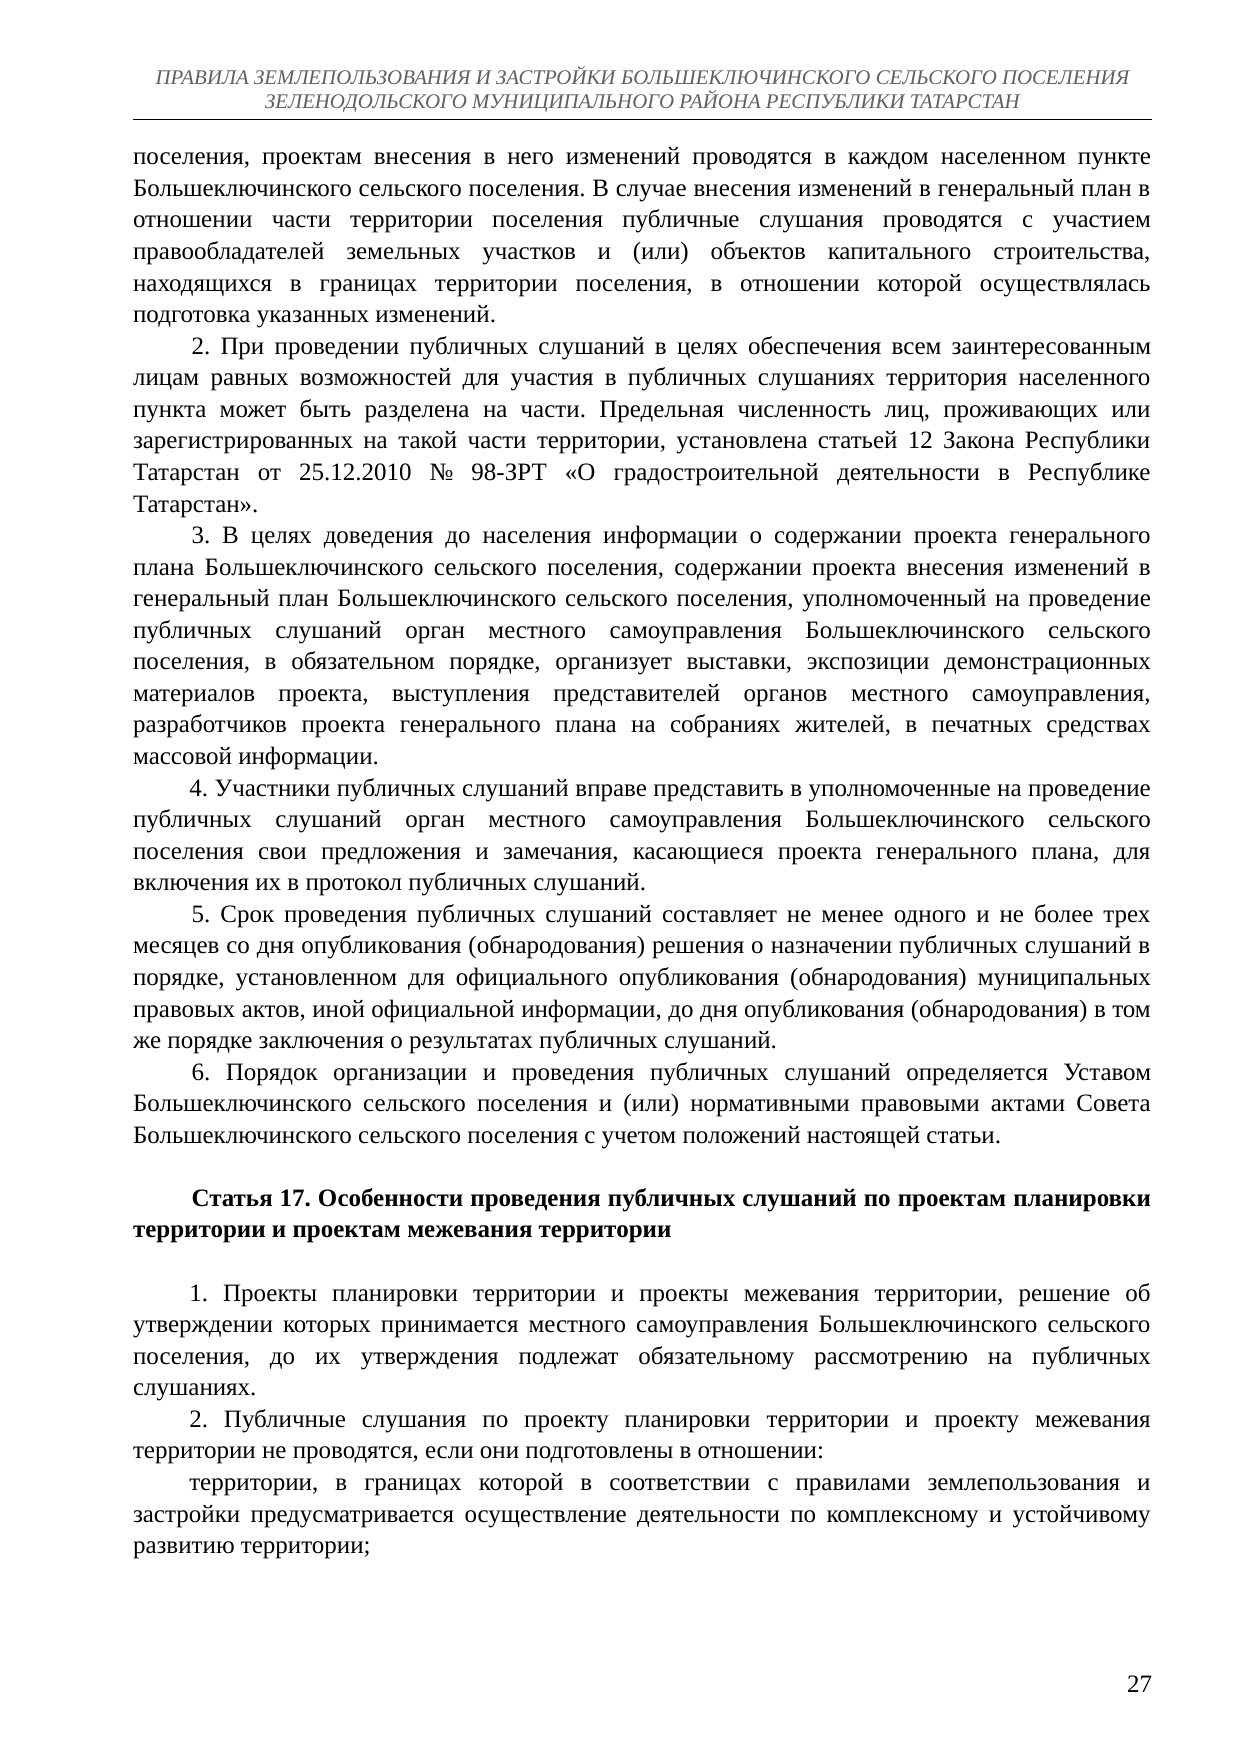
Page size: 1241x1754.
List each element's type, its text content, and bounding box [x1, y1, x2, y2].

text 4. Участники публичных слушаний вправе представить в уполномоченные на проведение публичных слушаний орган местного самоуправления Большеключинского сельского поселения свои предложения и замечания, касающиеся проекта генерального плана, для включения их в протокол публичных слушаний. [133, 773, 1152, 896]
text 2. Публичные слушания по проекту планировки территории и проекту межевания территории не проводятся, если они подготовлены в отношении: [133, 1404, 1152, 1464]
text 6. Порядок организации и проведения публичных слушаний определяется Уставом Большеключинского сельского поселения и (или) нормативными правовыми актами Совета Большеключинского сельского поселения с учетом положений настоящей статьи. [133, 1057, 1152, 1149]
subtitle Статья 17. Особенности проведения публичных слушаний по проектам планировки территории и проектам межевания территории [133, 1183, 1152, 1243]
text 1. Проекты планировки территории и проекты межевания территории, решение об утверждении которых принимается местного самоуправления Большеключинского сельского поселения, до их утверждения подлежат обязательному рассмотрению на публичных слушаниях. [133, 1278, 1152, 1401]
text 5. Срок проведения публичных слушаний составляет не менее одного и не более трех месяцев со дня опубликования (обнародования) решения о назначении публичных слушаний в порядке, установленном для официального опубликования (обнародования) муниципальных правовых актов, иной официальной информации, до дня опубликования (обнародования) в том же порядке заключения о результатах публичных слушаний. [133, 899, 1152, 1054]
text территории, в границах которой в соответствии с правилами землепользования и застройки предусматривается осуществление деятельности по комплексному и устойчивому развитию территории; [133, 1467, 1152, 1559]
text 2. При проведении публичных слушаний в целях обеспечения всем заинтересованным лицам равных возможностей для участия в публичных слушаниях территория населенного пункта может быть разделена на части. Предельная численность лиц, проживающих или зарегистрированных на такой части территории, установлена статьей 12 Закона Республики Татарстан от 25.12.2010 № 98-ЗРТ «О градостроительной деятельности в Республике Татарстан». [133, 331, 1152, 517]
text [133, 141, 1152, 328]
text 3. В целях доведения до населения информации о содержании проекта генерального плана Большеключинского сельского поселения, содержании проекта внесения изменений в генеральный план Большеключинского сельского поселения, уполномоченный на проведение публичных слушаний орган местного самоуправления Большеключинского сельского поселения, в обязательном порядке, организует выставки, экспозиции демонстрационных материалов проекта, выступления представителей органов местного самоуправления, разработчиков проекта генерального плана на собраниях жителей, в печатных средствах массовой информации. [133, 520, 1152, 770]
